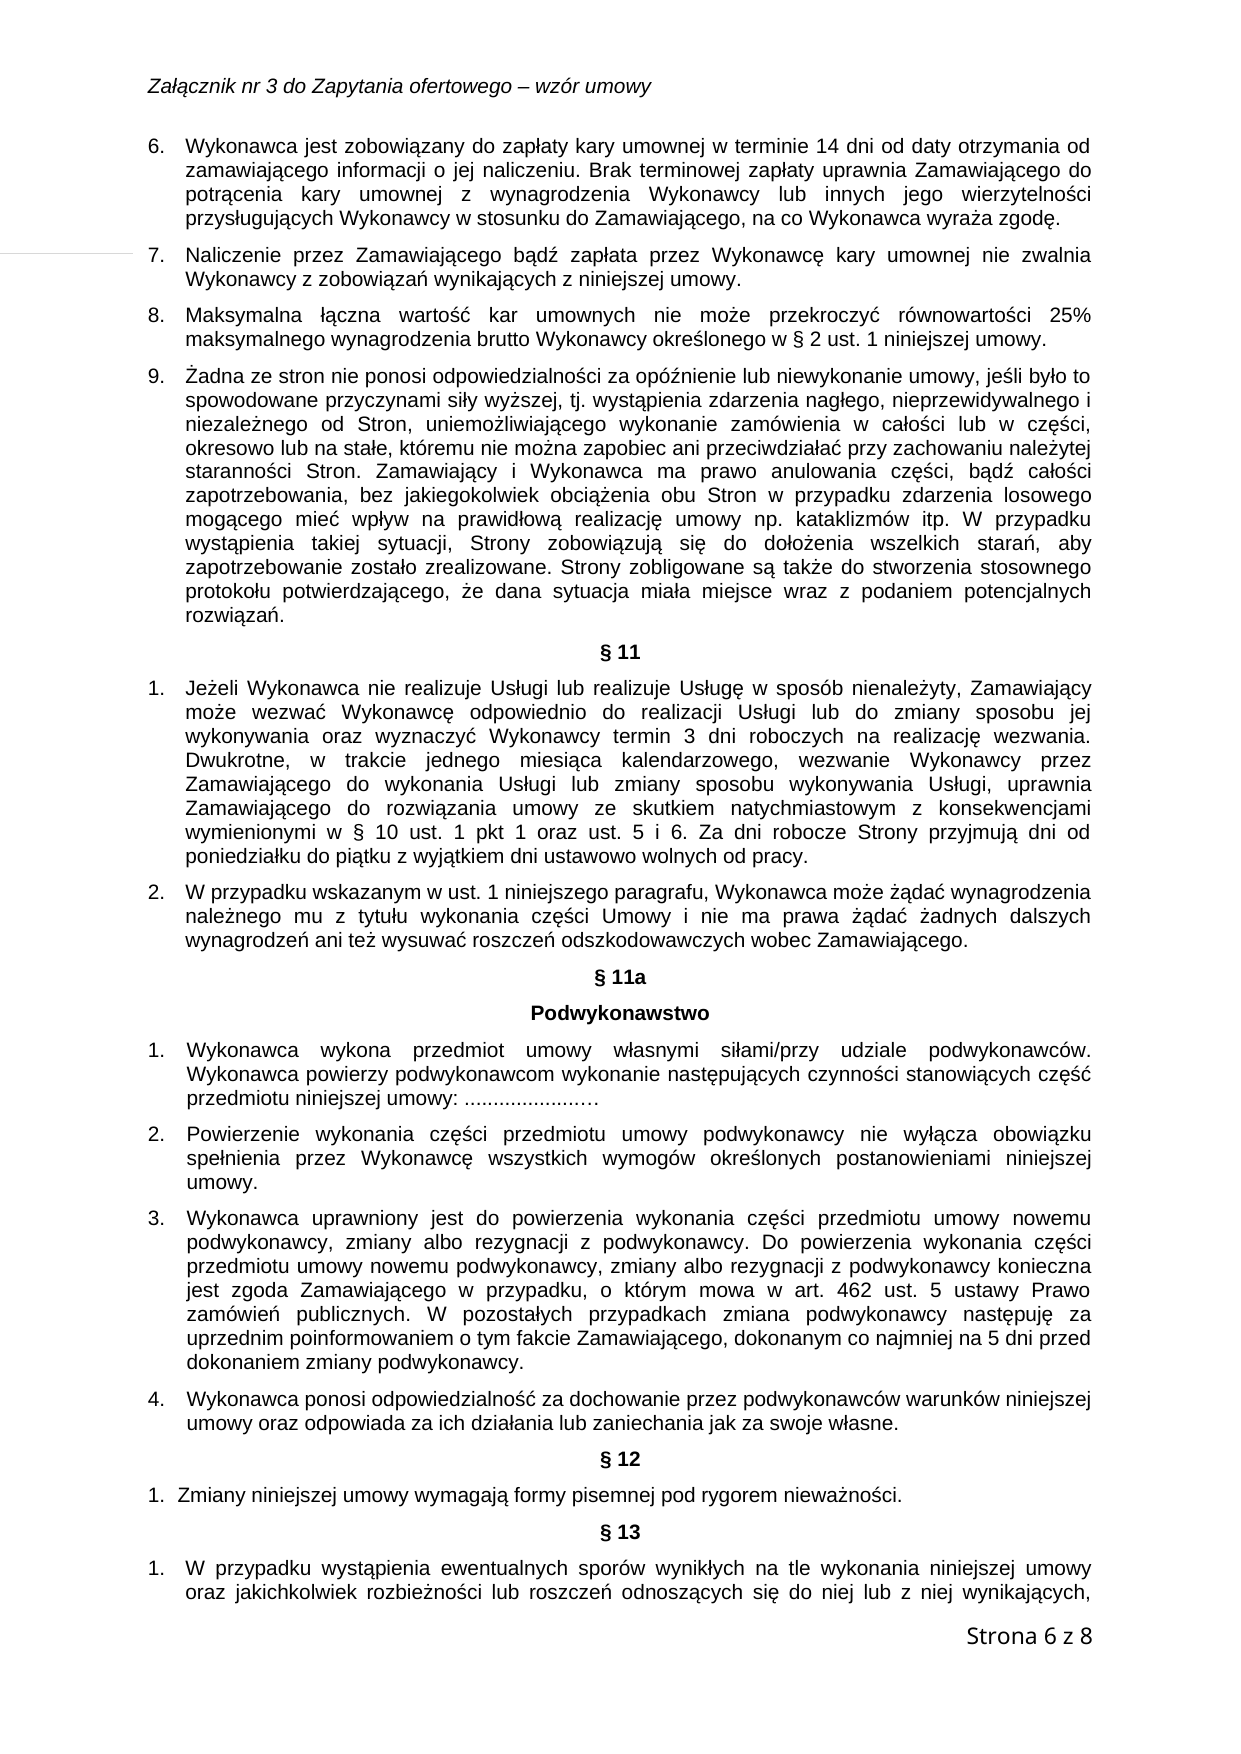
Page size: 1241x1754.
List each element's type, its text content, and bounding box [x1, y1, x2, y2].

list Wykonawca uprawniony jest do powierzenia wykonania części przedmiotu umowy nowemu podwykonawcy, zmiany albo rezygnacji z podwykonawcy. Do powierzenia wykonania części przedmiotu umowy nowemu podwykonawcy, zmiany albo rezygnacji z podwykonawcy konieczna jest zgoda Zamawiającego w przypadku, o którym mowa w art. 462 ust. 5 ustawy Prawo zamówień publicznych. W pozostałych przypadkach zmiana podwykonawcy następuję za uprzednim poinformowaniem o tym fakcie Zamawiającego, dokonanym co najmniej na 5 dni przed dokonaniem zmiany podwykonawcy. [148, 1206, 1092, 1374]
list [148, 1556, 1092, 1604]
list Powierzenie wykonania części przedmiotu umowy podwykonawcy nie wyłącza obowiązku spełnienia przez Wykonawcę wszystkich wymogów określonych postanowieniami niniejszej umowy. [148, 1122, 1092, 1194]
list Naliczenie przez Zamawiającego bądź zapłata przez Wykonawcę kary umownej nie zwalnia Wykonawcy z zobowiązań wynikających z niniejszej umowy. [148, 243, 1092, 291]
list Zmiany niniejszej umowy wymagają formy pisemnej pod rygorem nieważności. [148, 1483, 1092, 1507]
text Podwykonawstwo [148, 1001, 1092, 1025]
text § 11a [148, 964, 1092, 988]
text § 13 [148, 1520, 1092, 1544]
text § 12 [148, 1447, 1092, 1471]
list Wykonawca jest zobowiązany do zapłaty kary umownej w terminie 14 dni od daty otrzymania od zamawiającego informacji o jej naliczeniu. Brak terminowej zapłaty uprawnia Zamawiającego do potrącenia kary umownej z wynagrodzenia Wykonawcy lub innych jego wierzytelności przysługujących Wykonawcy w stosunku do Zamawiającego, na co Wykonawca wyraża zgodę. [148, 134, 1092, 230]
list Żadna ze stron nie ponosi odpowiedzialności za opóźnienie lub niewykonanie umowy, jeśli było to spowodowane przyczynami siły wyższej, tj. wystąpienia zdarzenia nagłego, nieprzewidywalnego i niezależnego od Stron, uniemożliwiającego wykonanie zamówienia w całości lub w części, okresowo lub na stałe, któremu nie można zapobiec ani przeciwdziałać przy zachowaniu należytej staranności Stron. Zamawiający i Wykonawca ma prawo anulowania części, bądź całości zapotrzebowania, bez jakiegokolwiek obciążenia obu Stron w przypadku zdarzenia losowego mogącego mieć wpływ na prawidłową realizację umowy np. kataklizmów itp. W przypadku wystąpienia takiej sytuacji, Strony zobowiązują się do dołożenia wszelkich starań, aby zapotrzebowanie zostało zrealizowane. Strony zobligowane są także do stworzenia stosownego protokołu potwierdzającego, że dana sytuacja miała miejsce wraz z podaniem potencjalnych rozwiązań. [148, 363, 1092, 627]
list Wykonawca wykona przedmiot umowy własnymi siłami/przy udziale podwykonawców. Wykonawca powierzy podwykonawcom wykonanie następujących czynności stanowiących część przedmiotu niniejszej umowy: ....................… [148, 1037, 1092, 1109]
text § 11 [148, 639, 1092, 663]
list Wykonawca ponosi odpowiedzialność za dochowanie przez podwykonawców warunków niniejszej umowy oraz odpowiada za ich działania lub zaniechania jak za swoje własne. [148, 1386, 1092, 1434]
list Jeżeli Wykonawca nie realizuje Usługi lub realizuje Usługę w sposób nienależyty, Zamawiający może wezwać Wykonawcę odpowiednio do realizacji Usługi lub do zmiany sposobu jej wykonywania oraz wyznaczyć Wykonawcy termin 3 dni roboczych na realizację wezwania. Dwukrotne, w trakcie jednego miesiąca kalendarzowego, wezwanie Wykonawcy przez Zamawiającego do wykonania Usługi lub zmiany sposobu wykonywania Usługi, uprawnia Zamawiającego do rozwiązania umowy ze skutkiem natychmiastowym z konsekwencjami wymienionymi w § 10 ust. 1 pkt 1 oraz ust. 5 i 6. Za dni robocze Strony przyjmują dni od poniedziałku do piątku z wyjątkiem dni ustawowo wolnych od pracy. [148, 676, 1092, 868]
list Maksymalna łączna wartość kar umownych nie może przekroczyć równowartości 25% maksymalnego wynagrodzenia brutto Wykonawcy określonego w § 2 ust. 1 niniejszej umowy. [148, 303, 1092, 351]
list W przypadku wskazanym w ust. 1 niniejszego paragrafu, Wykonawca może żądać wynagrodzenia należnego mu z tytułu wykonania części Umowy i nie ma prawa żądać żadnych dalszych wynagrodzeń ani też wysuwać roszczeń odszkodowawczych wobec Zamawiającego. [148, 880, 1092, 952]
